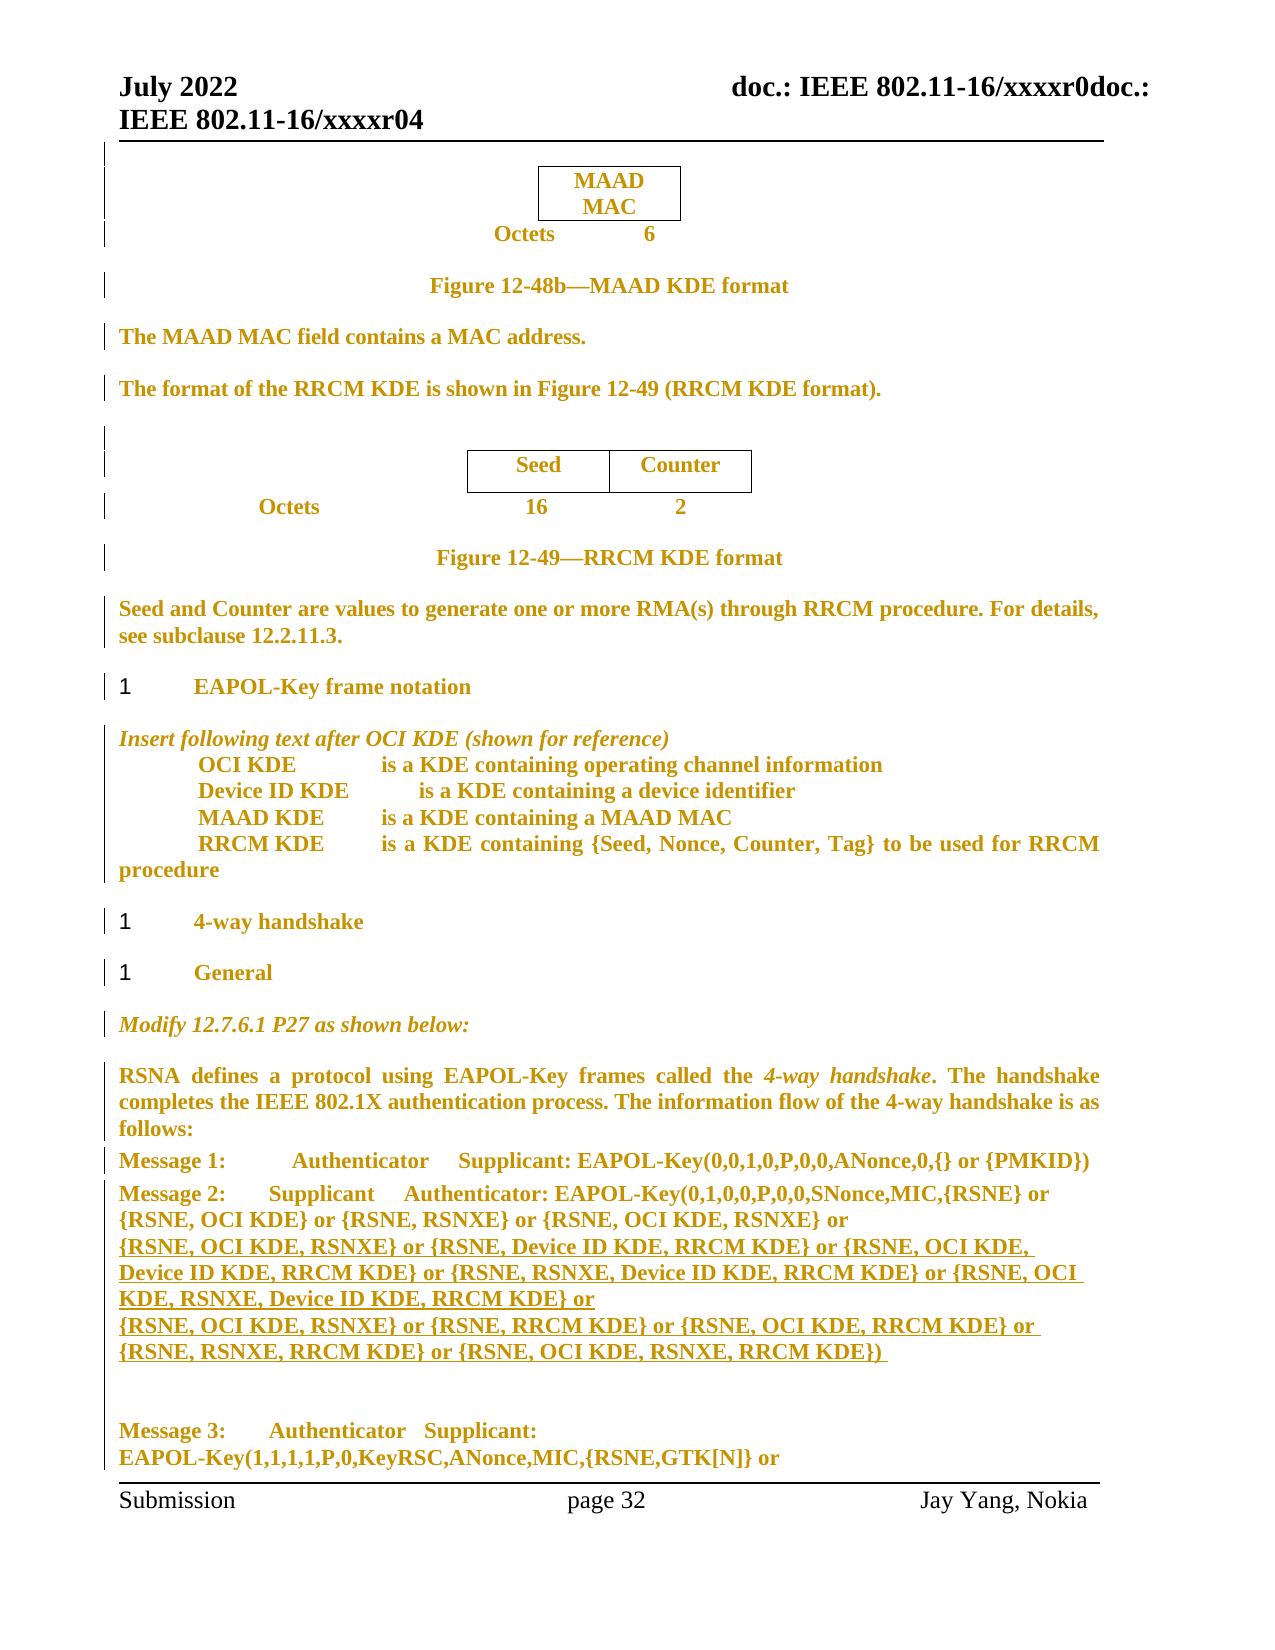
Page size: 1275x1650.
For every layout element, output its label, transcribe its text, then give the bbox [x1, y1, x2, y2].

text Octets 6 [119, 221, 1100, 247]
table_header MAAD MAC [539, 167, 680, 219]
list OCI KDE is a KDE containing operating channel information [119, 751, 1100, 777]
table_header Counter [610, 451, 751, 492]
list RRCM KDE is a KDE containing {Seed, Nonce, Counter, Tag} to be used for RRCM procedure [119, 830, 1100, 883]
text Message 1: Authenticator  Supplicant: EAPOL-Key(0,0,1,0,P,0,0,ANonce,0,{} or {PMKID}) [119, 1147, 1100, 1174]
text Modify 12.7.6.1 P27 as shown below: [119, 1011, 1100, 1037]
list General [119, 959, 1100, 986]
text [119, 1417, 1100, 1470]
table_header Seed [468, 451, 609, 492]
text {RSNE, OCI KDE, RSNXE} or {RSNE, Device ID KDE, RRCM KDE} or {RSNE, OCI KDE, Device ID KDE, RRCM KDE} or {RSNE, RSNXE, Device ID KDE, RRCM KDE} or {RSNE, OCI KDE, RSNXE, Device ID KDE, RRCM KDE} or [119, 1233, 1100, 1312]
text Insert following text after OCI KDE (shown for reference) [119, 725, 1100, 751]
text Seed and Counter are values to generate one or more RMA(s) through RRCM procedure. For details, see subclause 12.2.11.3. [119, 596, 1100, 648]
text RSNA defines a protocol using EAPOL-Key frames called the 4-way handshake. The handshake completes the IEEE 802.1X authentication process. The information flow of the 4-way handshake is as follows: [119, 1062, 1100, 1141]
text {RSNE, OCI KDE, RSNXE} or {RSNE, RRCM KDE} or {RSNE, OCI KDE, RRCM KDE} or {RSNE, RSNXE, RRCM KDE} or {RSNE, OCI KDE, RSNXE, RRCM KDE}) [119, 1312, 1100, 1364]
text Octets 16 2 [119, 493, 1100, 519]
list MAAD KDE is a KDE containing a MAAD MAC [119, 804, 1100, 830]
title Figure 12-49—RRCM KDE format [119, 544, 1100, 571]
text The MAAD MAC field contains a MAC address. [119, 323, 1100, 349]
text Message 2: Supplicant  Authenticator: EAPOL-Key(0,1,0,0,P,0,0,SNonce,MIC,{RSNE} or {RSNE, OCI KDE} or {RSNE, RSNXE} or {RSNE, OCI KDE, RSNXE} or [119, 1180, 1100, 1233]
list Device ID KDE is a KDE containing a device identifier [119, 777, 1100, 804]
title Figure 12-48b—MAAD KDE format [119, 272, 1100, 298]
list EAPOL-Key frame notation [119, 673, 1100, 700]
text The format of the RRCM KDE is shown in Figure 12-49 (RRCM KDE format). [119, 374, 1100, 401]
list 4-way handshake [119, 908, 1100, 934]
